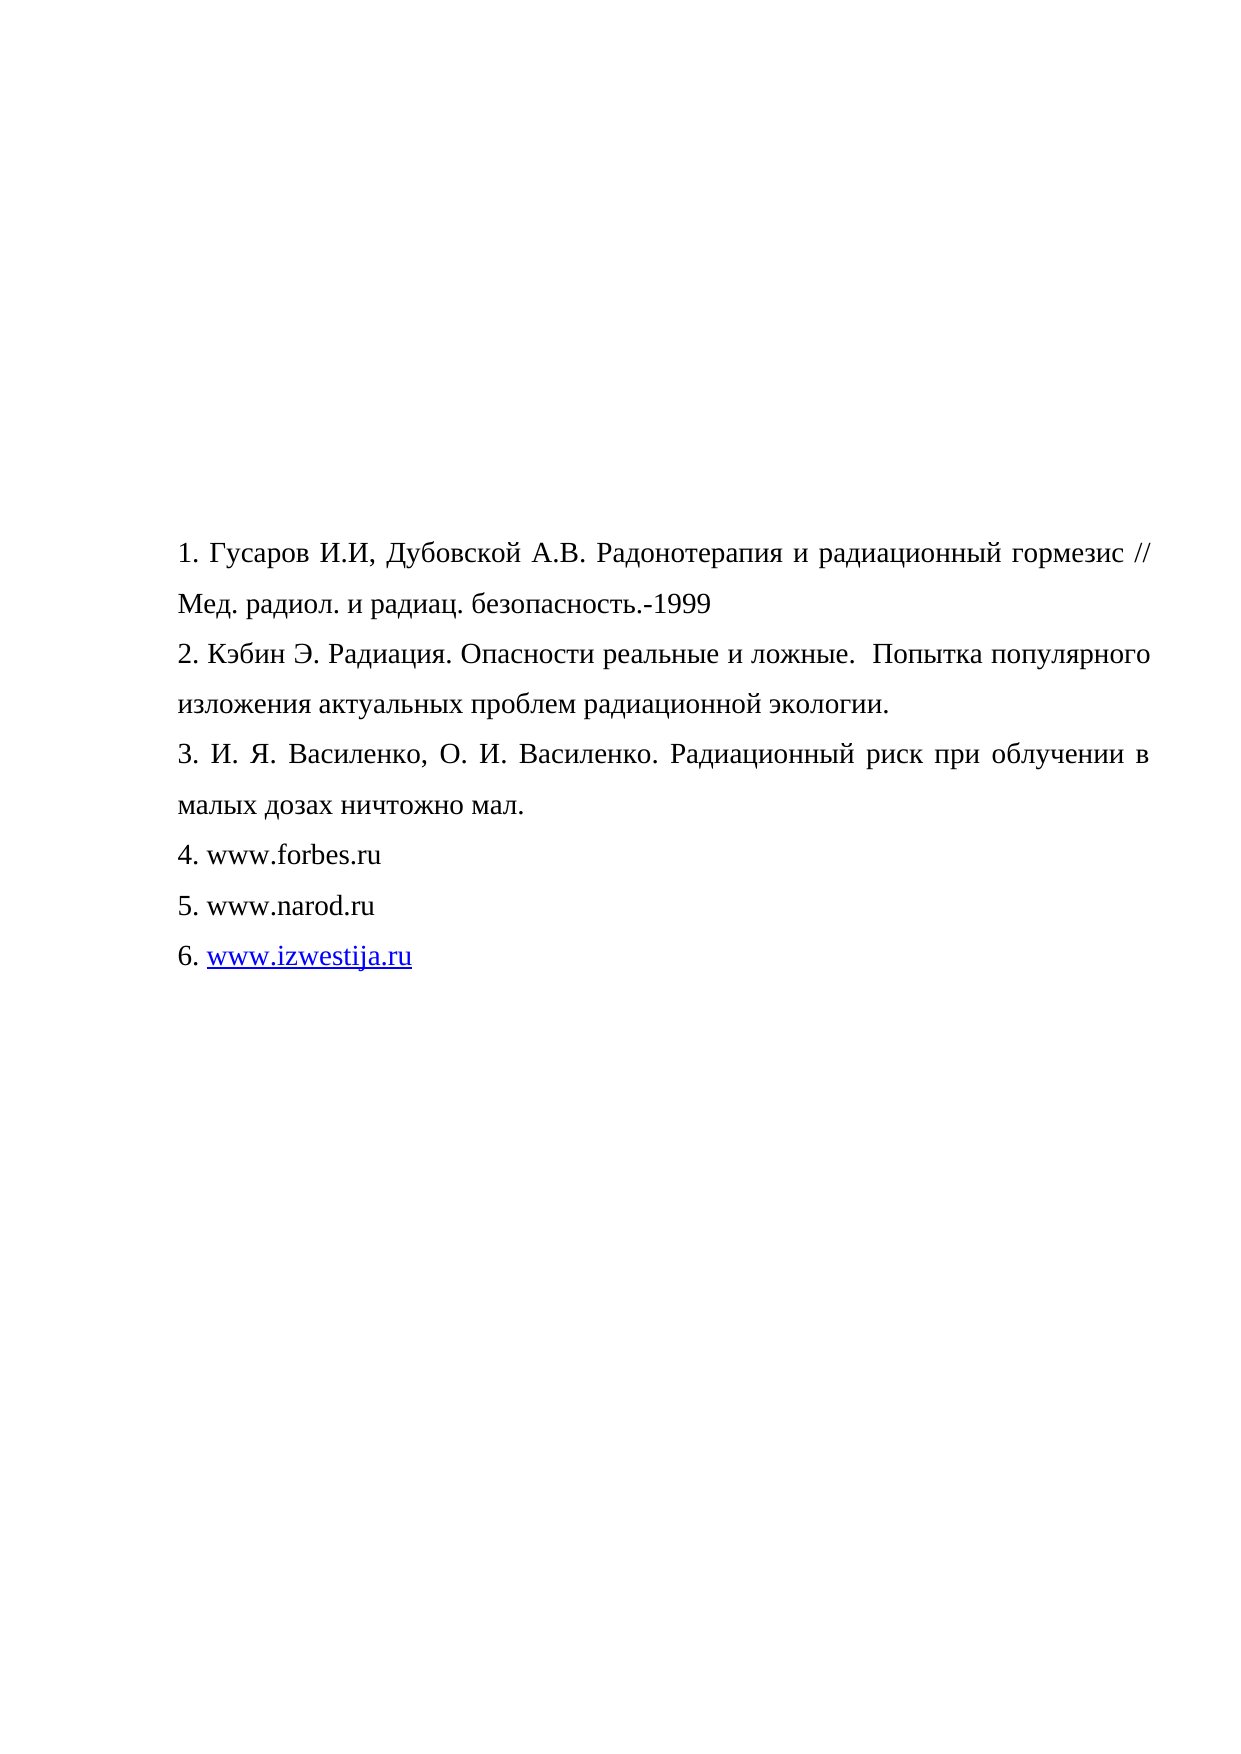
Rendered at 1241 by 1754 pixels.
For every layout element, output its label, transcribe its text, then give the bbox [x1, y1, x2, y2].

text 4. www.forbes.ru [177, 837, 1152, 871]
text 3. И. Я. Василенко, О. И. Василенко. Радиационный риск при облучении в малых дозах ничтожно мал. [177, 737, 1152, 821]
text 2. Кэбин Э. Радиация. Опасности реальные и ложные. Попытка популярного изложения актуальных проблем радиационной экологии. [177, 636, 1152, 720]
text 5. www.narod.ru [177, 888, 1152, 921]
text 1. Гусаров И.И, Дубовской А.В. Радонотерапия и радиационный гормезис // Мед. радиол. и радиац. безопасность.-1999 [177, 535, 1152, 619]
text 6. www.izwestija.ru [177, 938, 1152, 971]
